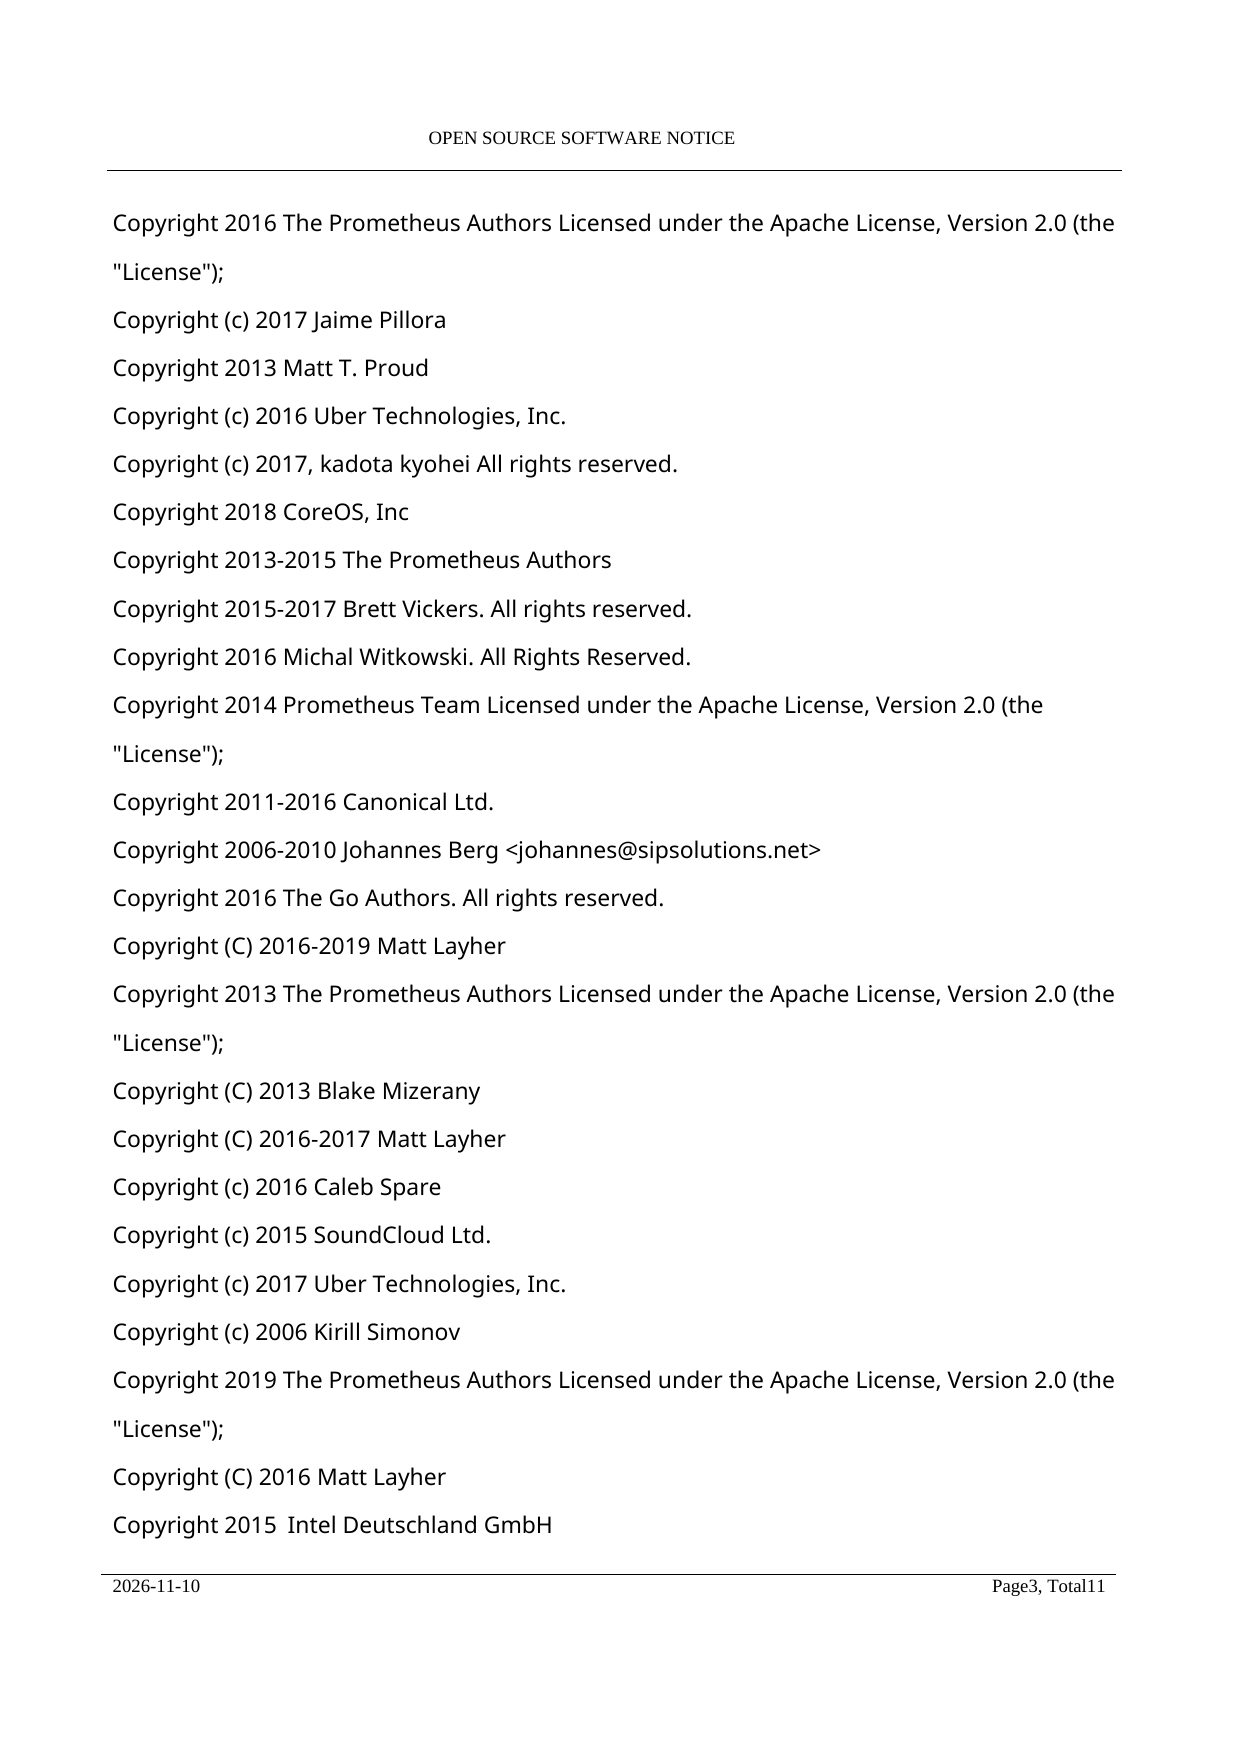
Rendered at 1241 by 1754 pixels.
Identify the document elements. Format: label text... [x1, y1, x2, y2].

text Copyright 2013 Matt T. Proud [112, 351, 1128, 384]
text Copyright 2016 The Prometheus Authors Licensed under the Apache License, Version 2.0 (the "License"); [112, 206, 1128, 288]
text Copyright (c) 2015 SoundCloud Ltd. [112, 1219, 1128, 1251]
text Copyright (C) 2016-2017 Matt Layher [112, 1123, 1128, 1155]
text Copyright (C) 2013 Blake Mizerany [112, 1074, 1128, 1107]
text Copyright 2014 Prometheus Team Licensed under the Apache License, Version 2.0 (the "License"); [112, 688, 1128, 769]
text Copyright 2019 The Prometheus Authors Licensed under the Apache License, Version 2.0 (the "License"); [112, 1363, 1128, 1444]
text Copyright 2011-2016 Canonical Ltd. [112, 785, 1128, 818]
text Copyright (c) 2017, kadota kyohei All rights reserved. [112, 448, 1128, 480]
text Copyright 2015 Intel Deutschland GmbH [112, 1508, 1128, 1541]
text Copyright 2016 The Go Authors. All rights reserved. [112, 881, 1128, 914]
text Copyright 2016 Michal Witkowski. All Rights Reserved. [112, 640, 1128, 673]
text Copyright (c) 2006 Kirill Simonov [112, 1315, 1128, 1348]
text Copyright 2018 CoreOS, Inc [112, 496, 1128, 528]
text Copyright 2013 The Prometheus Authors Licensed under the Apache License, Version 2.0 (the "License"); [112, 978, 1128, 1059]
text Copyright (c) 2017 Uber Technologies, Inc. [112, 1267, 1128, 1299]
text Copyright 2006-2010 Johannes Berg <johannes@sipsolutions.net> [112, 833, 1128, 866]
text Copyright (C) 2016-2019 Matt Layher [112, 929, 1128, 962]
text Copyright 2015-2017 Brett Vickers. All rights reserved. [112, 592, 1128, 624]
text Copyright 2013-2015 The Prometheus Authors [112, 544, 1128, 576]
text Copyright (c) 2016 Caleb Spare [112, 1171, 1128, 1203]
text Copyright (c) 2016 Uber Technologies, Inc. [112, 399, 1128, 432]
text Copyright (c) 2017 Jaime Pillora [112, 303, 1128, 336]
text Copyright (C) 2016 Matt Layher [112, 1460, 1128, 1493]
